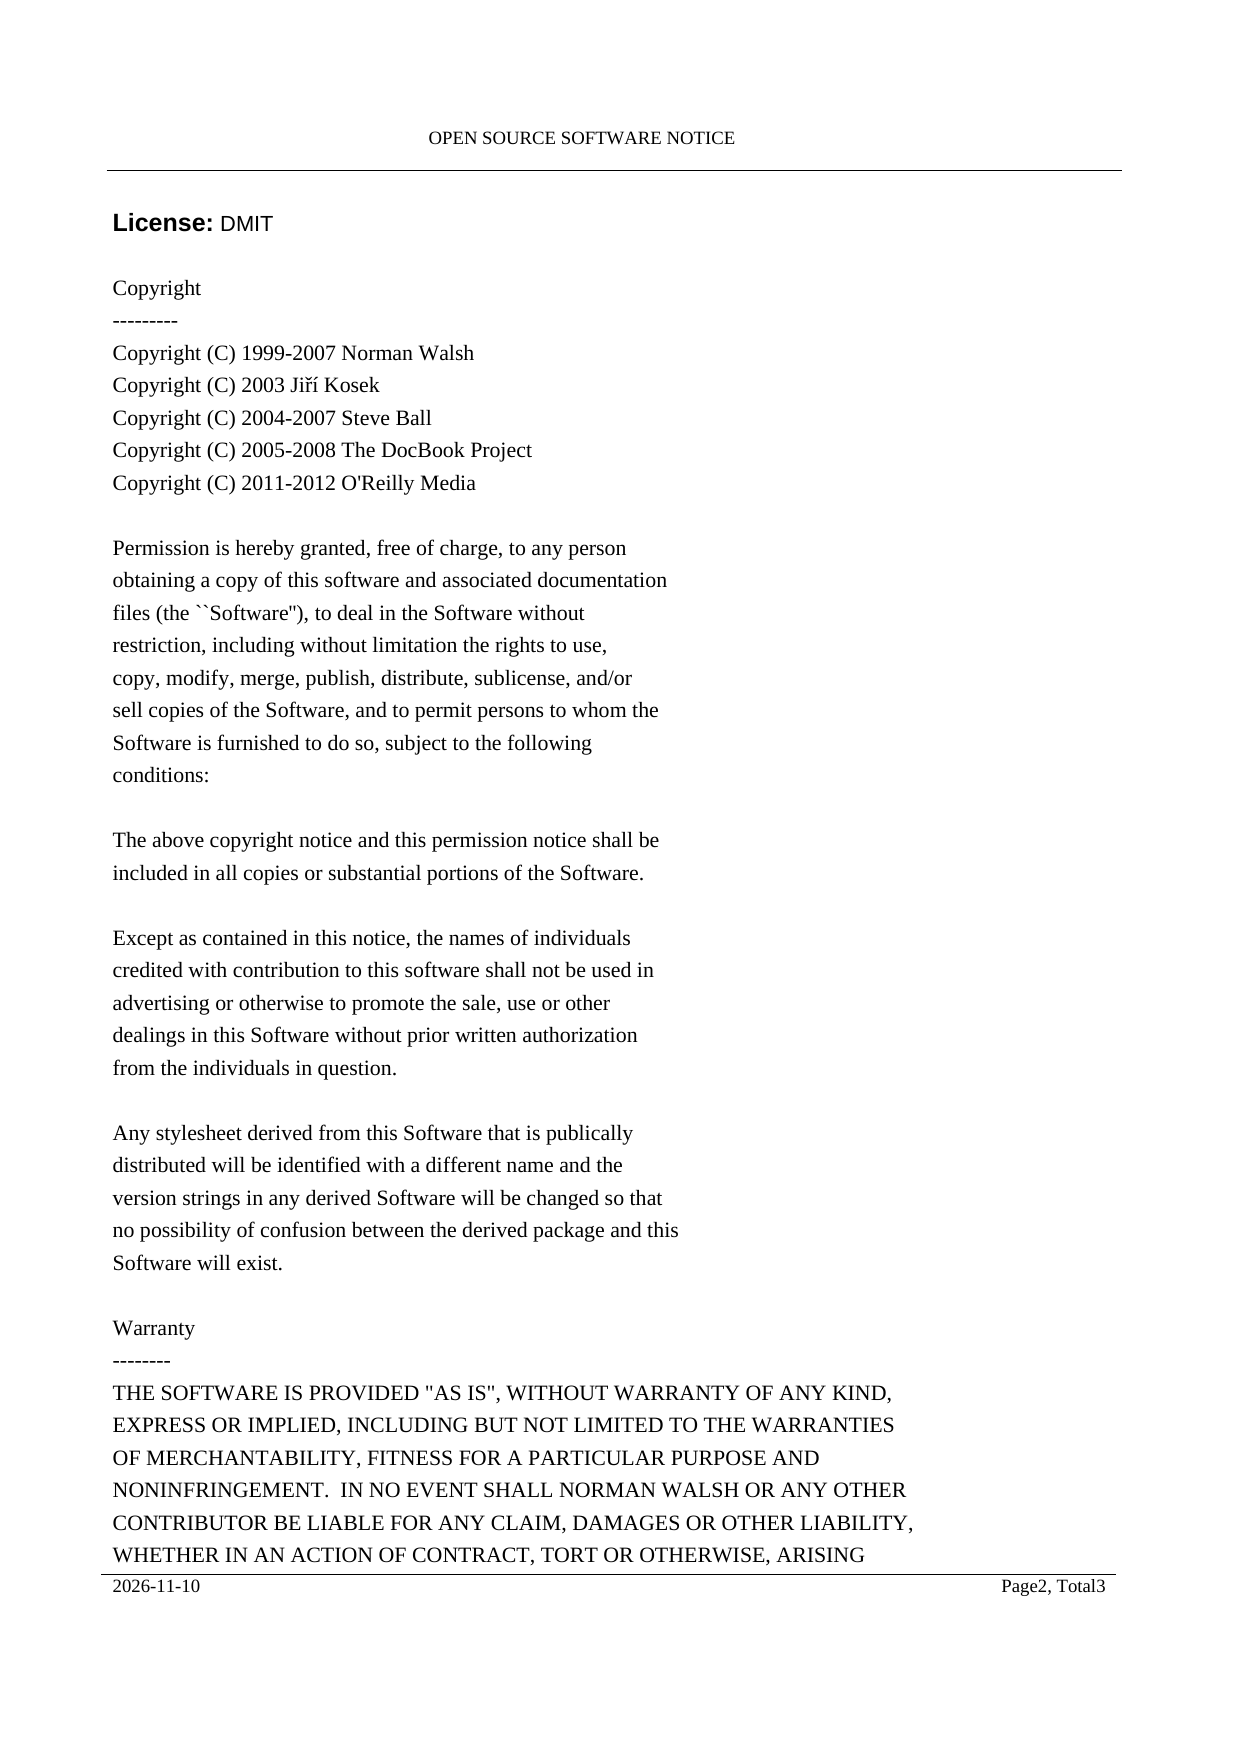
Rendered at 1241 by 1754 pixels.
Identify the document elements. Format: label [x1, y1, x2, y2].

text [112, 206, 1128, 1571]
